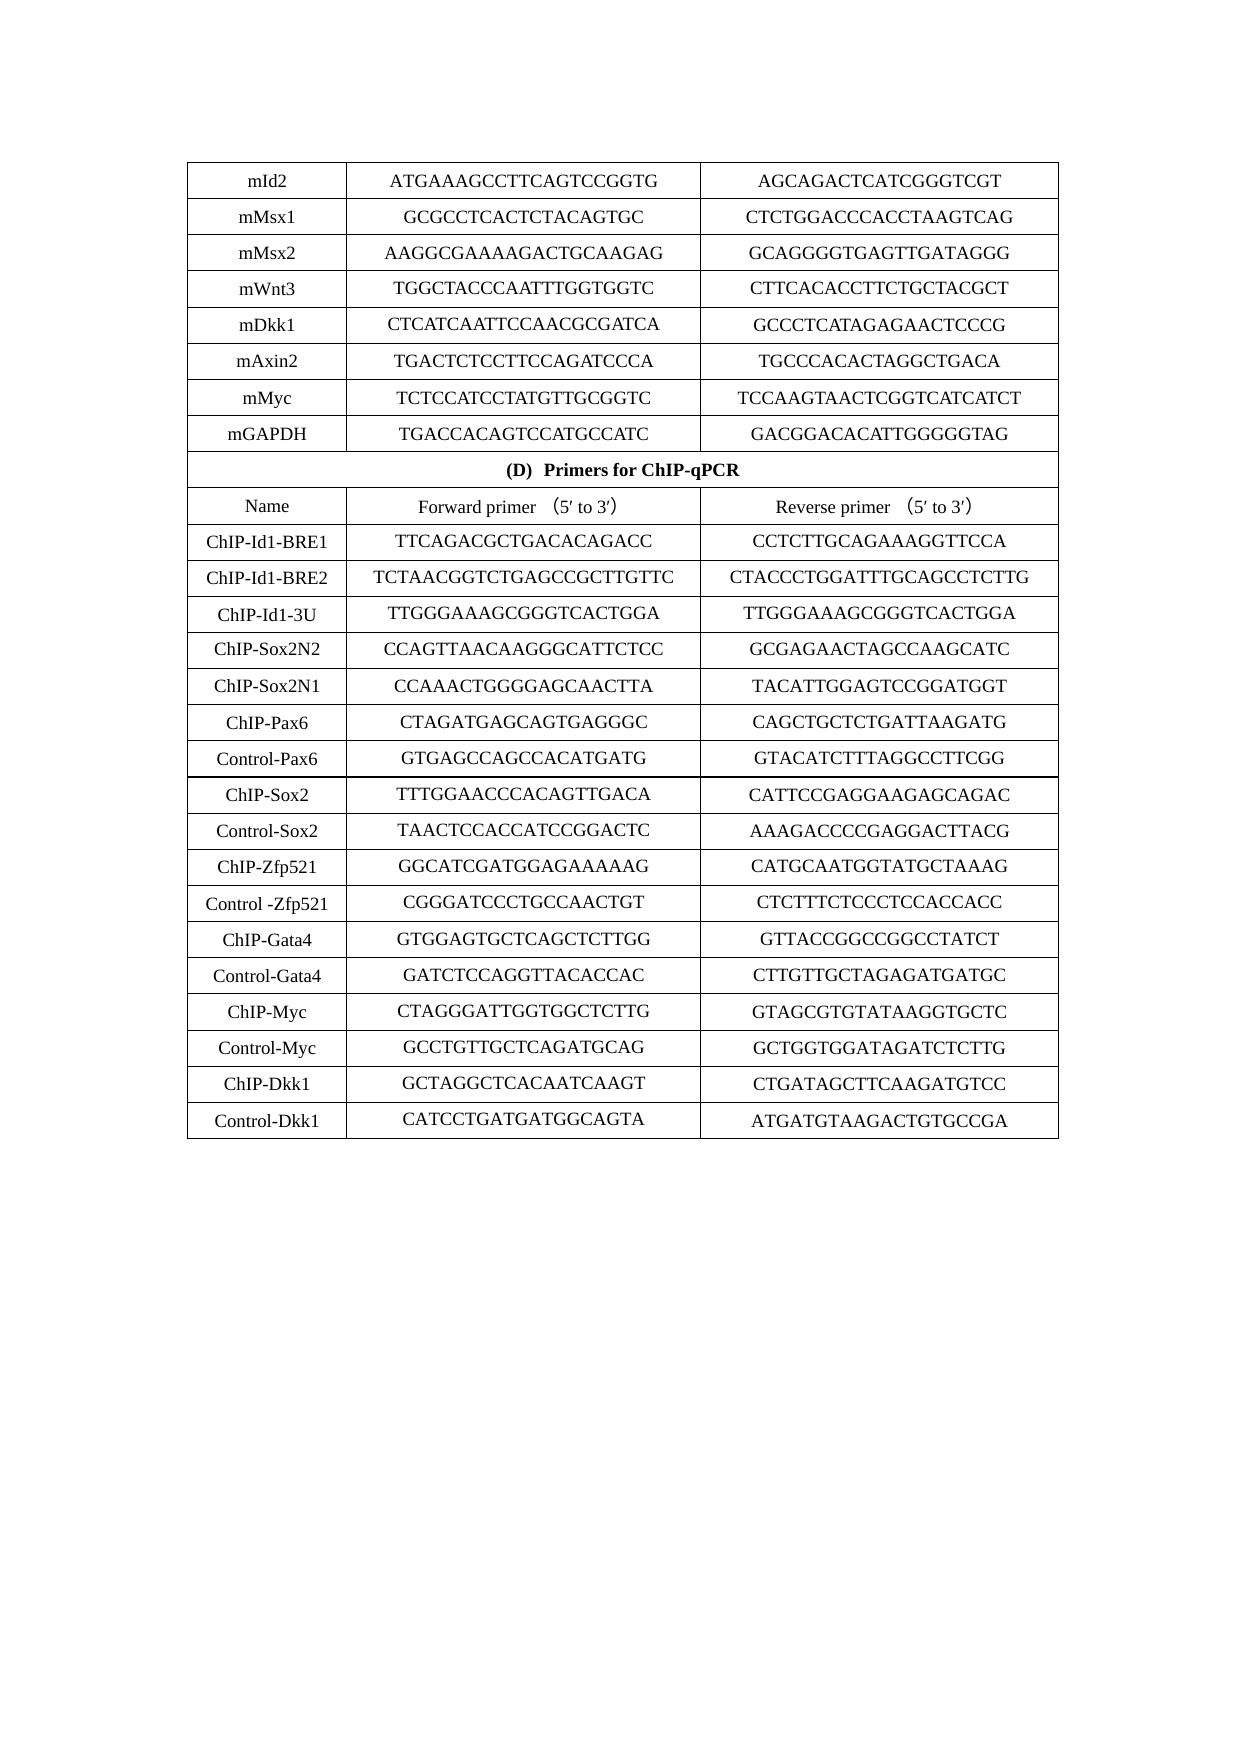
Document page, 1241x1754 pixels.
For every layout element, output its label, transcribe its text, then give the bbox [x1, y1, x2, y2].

table_cell ChIP-Pax6 [188, 705, 346, 740]
table_cell ChIP-Dkk1 [188, 1067, 346, 1102]
table_cell Control-Pax6 [188, 741, 346, 776]
table_cell GCTAGGCTCACAATCAAGT [347, 1067, 700, 1102]
table_cell ATGAAAGCCTTCAGTCCGGTG [347, 163, 700, 198]
table_cell TACATTGGAGTCCGGATGGT [701, 669, 1058, 704]
table_cell CTCTGGACCCACCTAAGTCAG [701, 199, 1058, 234]
table_cell mAxin2 [188, 344, 346, 379]
table_cell mMsx2 [188, 235, 346, 270]
table_cell CAGCTGCTCTGATTAAGATG [701, 705, 1058, 740]
table_cell AAAGACCCCGAGGACTTACG [701, 814, 1058, 849]
table_cell GCCTGTTGCTCAGATGCAG [347, 1031, 700, 1066]
table_cell Control-Sox2 [188, 814, 346, 849]
table_cell CTAGGGATTGGTGGCTCTTG [347, 994, 700, 1029]
table_cell ChIP-Id1-3U [188, 597, 346, 632]
table_cell ChIP-Id1-BRE2 [188, 561, 346, 596]
table_cell CGGGATCCCTGCCAACTGT [347, 886, 700, 921]
table_cell GTACATCTTTAGGCCTTCGG [701, 741, 1058, 776]
table_cell ChIP-Sox2N1 [188, 669, 346, 704]
table_cell AGCAGACTCATCGGGTCGT [701, 163, 1058, 198]
table_cell ATGATGTAAGACTGTGCCGA [701, 1103, 1058, 1138]
table_cell GTAGCGTGTATAAGGTGCTC [701, 994, 1058, 1029]
table_cell mDkk1 [188, 308, 346, 343]
table_cell GCCCTCATAGAGAACTCCCG [701, 308, 1058, 343]
table_cell GCAGGGGTGAGTTGATAGGG [701, 235, 1058, 270]
table_cell TTGGGAAAGCGGGTCACTGGA [701, 597, 1058, 632]
table_cell mMyc [188, 380, 346, 415]
table_cell ChIP-Id1-BRE1 [188, 525, 346, 559]
table_cell GATCTCCAGGTTACACCAC [347, 958, 700, 993]
table_cell Reverse primer （5′ to 3′） [701, 488, 1058, 523]
table_cell Control -Zfp521 [188, 886, 346, 921]
table_cell ChIP-Gata4 [188, 922, 346, 957]
table_cell TTCAGACGCTGACACAGACC [347, 525, 700, 559]
table_cell GCTGGTGGATAGATCTCTTG [701, 1031, 1058, 1066]
table_cell ChIP-Sox2N2 [188, 633, 346, 668]
table_cell TGACTCTCCTTCCAGATCCCA [347, 344, 700, 379]
table_cell CCTCTTGCAGAAAGGTTCCA [701, 525, 1058, 559]
table_cell CTAGATGAGCAGTGAGGGC [347, 705, 700, 740]
table_cell CCAAACTGGGGAGCAACTTA [347, 669, 700, 704]
table_cell TCCAAGTAACTCGGTCATCATCT [701, 380, 1058, 415]
table_cell TGGCTACCCAATTTGGTGGTC [347, 271, 700, 307]
table_cell Control-Gata4 [188, 958, 346, 993]
table_cell TTTGGAACCCACAGTTGACA [347, 778, 700, 813]
table_cell mId2 [188, 163, 346, 198]
table_cell Forward primer （5′ to 3′） [347, 488, 700, 523]
table_cell CATTCCGAGGAAGAGCAGAC [701, 778, 1058, 813]
table_cell GACGGACACATTGGGGGTAG [701, 416, 1058, 451]
table_cell TGACCACAGTCCATGCCATC [347, 416, 700, 451]
table_cell CTCATCAATTCCAACGCGATCA [347, 308, 700, 343]
table_cell AAGGCGAAAAGACTGCAAGAG [347, 235, 700, 270]
table_cell GCGAGAACTAGCCAAGCATC [701, 633, 1058, 668]
table_cell GTGAGCCAGCCACATGATG [347, 741, 700, 776]
table_cell GCGCCTCACTCTACAGTGC [347, 199, 700, 234]
table_cell CTCTTTCTCCCTCCACCACC [701, 886, 1058, 921]
table_cell CTGATAGCTTCAAGATGTCC [701, 1067, 1058, 1102]
table_cell GGCATCGATGGAGAAAAAG [347, 850, 700, 885]
table_cell CATCCTGATGATGGCAGTA [347, 1103, 700, 1138]
table_cell TAACTCCACCATCCGGACTC [347, 814, 700, 849]
table_cell ChIP-Sox2 [188, 778, 346, 813]
table_cell CCAGTTAACAAGGGCATTCTCC [347, 633, 700, 668]
table_cell TCTAACGGTCTGAGCCGCTTGTTC [347, 561, 700, 596]
table_cell Primers for ChIP-qPCR [188, 452, 1058, 487]
table_cell CTTCACACCTTCTGCTACGCT [701, 271, 1058, 307]
table_cell TGCCCACACTAGGCTGACA [701, 344, 1058, 379]
table_cell TTGGGAAAGCGGGTCACTGGA [347, 597, 700, 632]
table_cell ChIP-Myc [188, 994, 346, 1029]
table_cell Name [188, 488, 346, 523]
table_cell TCTCCATCCTATGTTGCGGTC [347, 380, 700, 415]
table_cell CATGCAATGGTATGCTAAAG [701, 850, 1058, 885]
table_cell mGAPDH [188, 416, 346, 451]
table_cell mWnt3 [188, 271, 346, 307]
table_cell Control-Myc [188, 1031, 346, 1066]
table_cell Control-Dkk1 [188, 1103, 346, 1138]
table_cell CTTGTTGCTAGAGATGATGC [701, 958, 1058, 993]
table_cell GTGGAGTGCTCAGCTCTTGG [347, 922, 700, 957]
table_cell ChIP-Zfp521 [188, 850, 346, 885]
table_cell mMsx1 [188, 199, 346, 234]
table_cell CTACCCTGGATTTGCAGCCTCTTG [701, 561, 1058, 596]
table_cell GTTACCGGCCGGCCTATCT [701, 922, 1058, 957]
